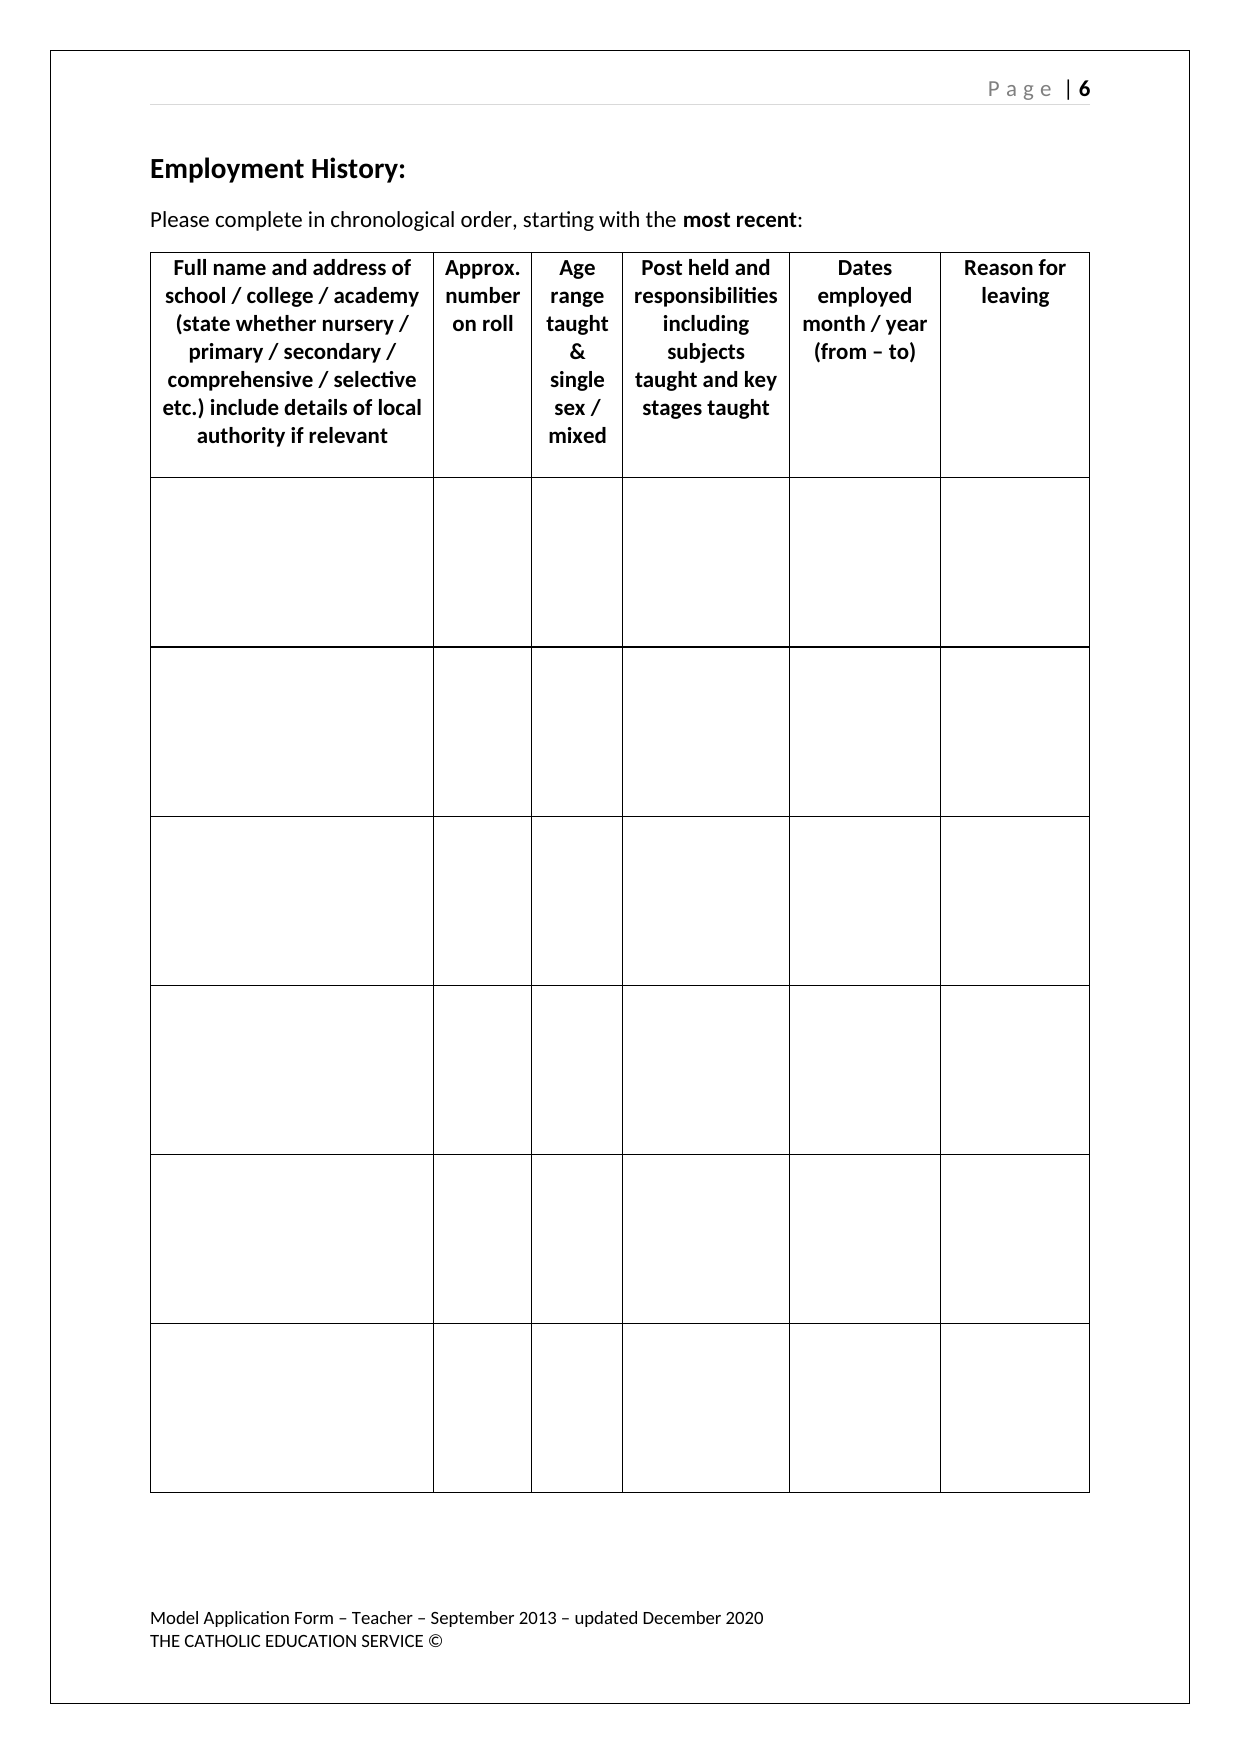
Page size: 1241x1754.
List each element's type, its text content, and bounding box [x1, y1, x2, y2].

table_cell [941, 1155, 1089, 1323]
table_header Approx. number on roll [434, 253, 531, 477]
table_cell [790, 1324, 940, 1492]
table_header Age range taught & single sex / mixed [532, 253, 622, 477]
table_cell [532, 986, 622, 1154]
table_cell [623, 648, 789, 816]
table_cell [623, 817, 789, 985]
table_cell [434, 478, 531, 646]
table_cell [790, 817, 940, 985]
table_cell [941, 648, 1089, 816]
table_cell [434, 817, 531, 985]
table_cell [434, 1324, 531, 1492]
text Please complete in chronological order, starting with the most recent: [150, 205, 1090, 233]
table_cell [532, 1155, 622, 1323]
table_header Reason for leaving [941, 253, 1089, 477]
table_cell [151, 986, 433, 1154]
table_cell [151, 478, 433, 646]
table_cell [790, 478, 940, 646]
table_header Dates employed month / year (from – to) [790, 253, 940, 477]
table_cell [790, 648, 940, 816]
table_cell [623, 986, 789, 1154]
text Employment History: [150, 150, 1090, 186]
table_cell [532, 478, 622, 646]
table_header Post held and responsibilities including subjects taught and key stages taught [623, 253, 789, 477]
table_cell [941, 986, 1089, 1154]
table_cell [151, 1155, 433, 1323]
table_cell [151, 817, 433, 985]
table_cell [151, 648, 433, 816]
table_cell [151, 1324, 433, 1492]
table_cell [623, 1155, 789, 1323]
table_cell [532, 648, 622, 816]
table_cell [434, 1155, 531, 1323]
table_cell [434, 648, 531, 816]
table_cell [941, 1324, 1089, 1492]
table_cell [623, 478, 789, 646]
table_cell [790, 986, 940, 1154]
table_cell [941, 478, 1089, 646]
table_cell [790, 1155, 940, 1323]
table_cell [623, 1324, 789, 1492]
table_cell [434, 986, 531, 1154]
table_cell [532, 817, 622, 985]
table_cell [941, 817, 1089, 985]
table_cell [532, 1324, 622, 1492]
table_header Full name and address of school / college / academy (state whether nursery / primary / secondary / comprehensive / selective etc.) include details of local authority if relevant [151, 253, 433, 477]
